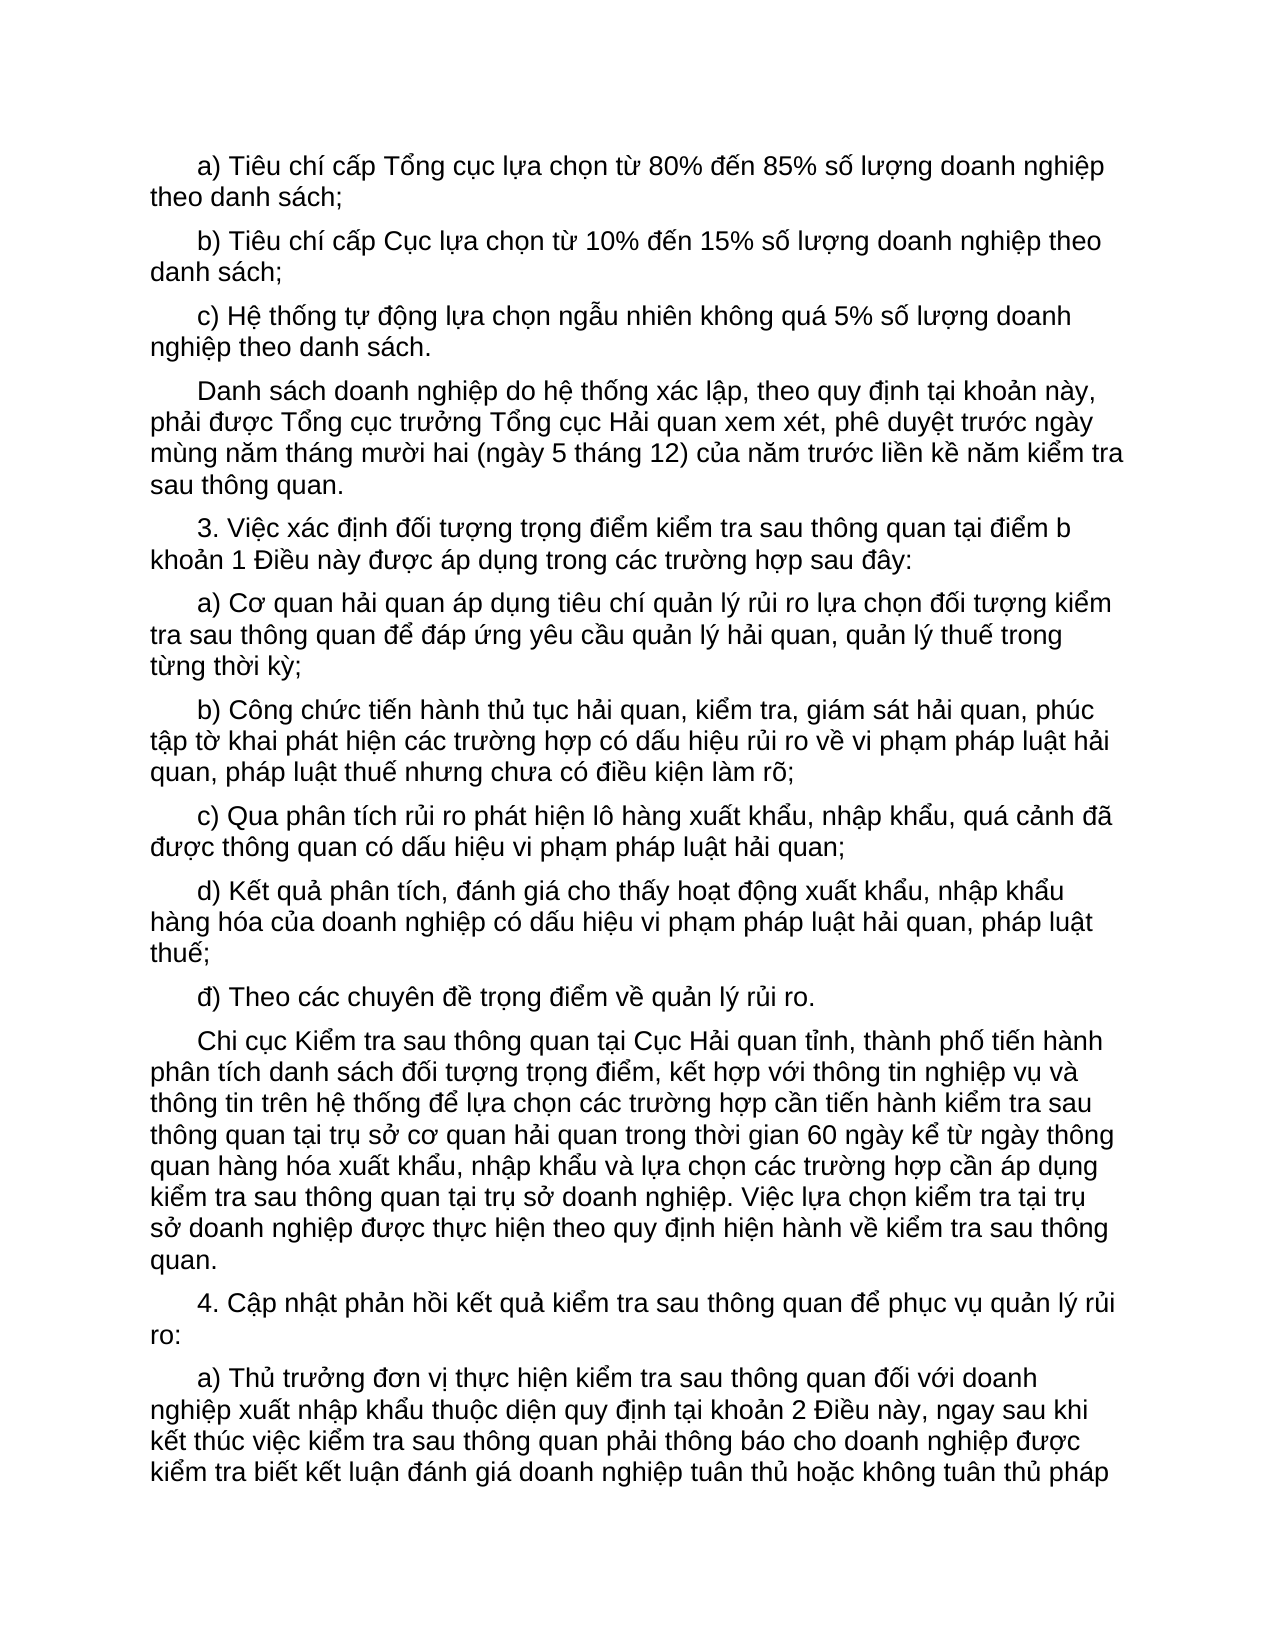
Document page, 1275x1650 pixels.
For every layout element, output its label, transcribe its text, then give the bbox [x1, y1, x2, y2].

text 4. Cập nhật phản hồi kết quả kiểm tra sau thông quan để phục vụ quản lý rủi ro: [150, 1287, 1125, 1350]
text Chi cục Kiểm tra sau thông quan tại Cục Hải quan tỉnh, thành phố tiến hành phân tích danh sách đối tượng trọng điểm, kết hợp với thông tin nghiệp vụ và thông tin trên hệ thống để lựa chọn các trường hợp cần tiến hành kiểm tra sau thông quan tại trụ sở cơ quan hải quan trong thời gian 60 ngày kể từ ngày thông quan hàng hóa xuất khẩu, nhập khẩu và lựa chọn các trường hợp cần áp dụng kiểm tra sau thông quan tại trụ sở doanh nghiệp. Việc lựa chọn kiểm tra tại trụ sở doanh nghiệp được thực hiện theo quy định hiện hành về kiểm tra sau thông quan. [150, 1025, 1125, 1275]
text 3. Việc xác định đối tượng trọng điểm kiểm tra sau thông quan tại điểm b khoản 1 Điều này được áp dụng trong các trường hợp sau đây: [150, 512, 1125, 575]
text c) Qua phân tích rủi ro phát hiện lô hàng xuất khẩu, nhập khẩu, quá cảnh đã được thông quan có dấu hiệu vi phạm pháp luật hải quan; [150, 800, 1125, 862]
text Danh sách doanh nghiệp do hệ thống xác lập, theo quy định tại khoản này, phải được Tổng cục trưởng Tổng cục Hải quan xem xét, phê duyệt trước ngày mùng năm tháng mười hai (ngày 5 tháng 12) của năm trước liền kề năm kiểm tra sau thông quan. [150, 375, 1125, 500]
text đ) Theo các chuyên đề trọng điểm về quản lý rủi ro. [150, 981, 1125, 1012]
text a) Tiêu chí cấp Tổng cục lựa chọn từ 80% đến 85% số lượng doanh nghiệp theo danh sách; [150, 150, 1125, 212]
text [150, 1362, 1125, 1487]
text d) Kết quả phân tích, đánh giá cho thấy hoạt động xuất khẩu, nhập khẩu hàng hóa của doanh nghiệp có dấu hiệu vi phạm pháp luật hải quan, pháp luật thuế; [150, 875, 1125, 969]
text b) Công chức tiến hành thủ tục hải quan, kiểm tra, giám sát hải quan, phúc tập tờ khai phát hiện các trường hợp có dấu hiệu rủi ro về vi phạm pháp luật hải quan, pháp luật thuế nhưng chưa có điều kiện làm rõ; [150, 694, 1125, 787]
text b) Tiêu chí cấp Cục lựa chọn từ 10% đến 15% số lượng doanh nghiệp theo danh sách; [150, 225, 1125, 287]
text c) Hệ thống tự động lựa chọn ngẫu nhiên không quá 5% số lượng doanh nghiệp theo danh sách. [150, 300, 1125, 362]
text a) Cơ quan hải quan áp dụng tiêu chí quản lý rủi ro lựa chọn đối tượng kiểm tra sau thông quan để đáp ứng yêu cầu quản lý hải quan, quản lý thuế trong từng thời kỳ; [150, 587, 1125, 681]
